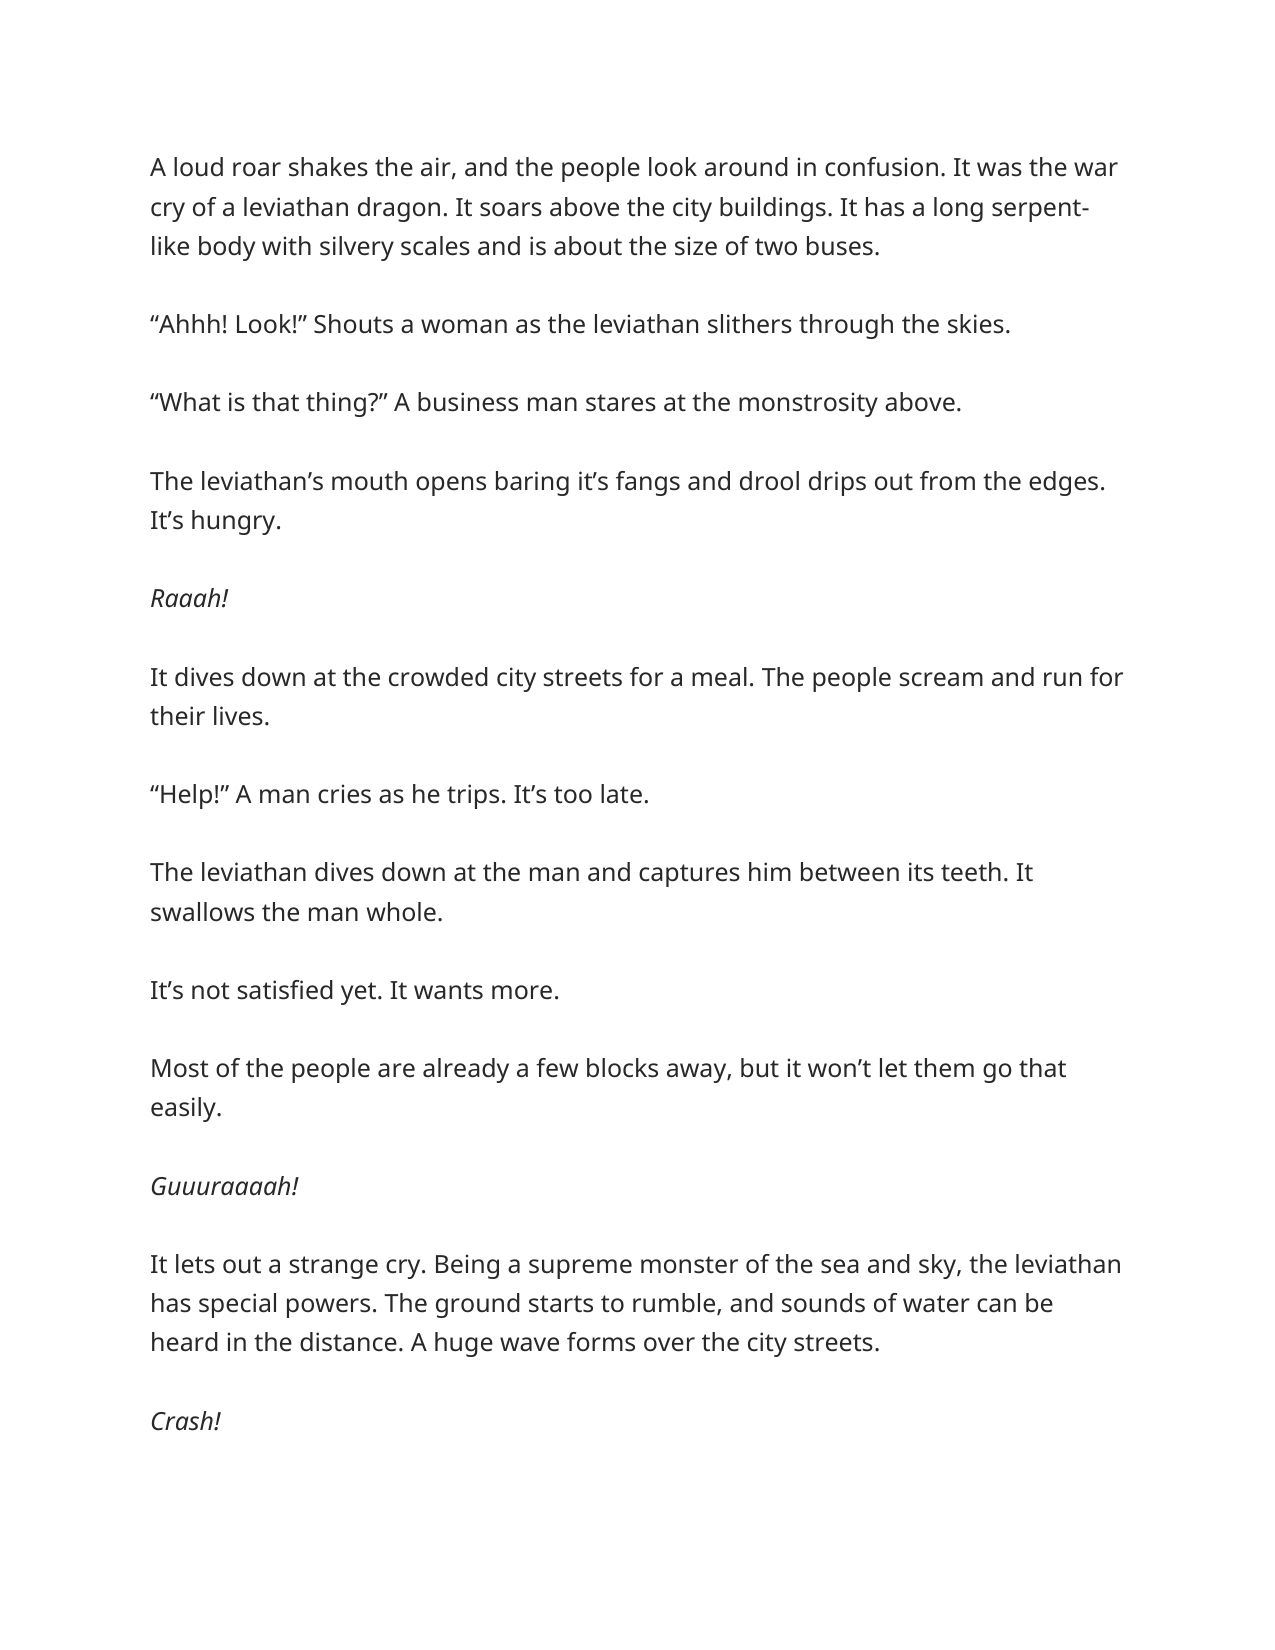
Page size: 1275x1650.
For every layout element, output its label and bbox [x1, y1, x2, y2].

text [150, 693, 1125, 1477]
text [150, 150, 1125, 659]
